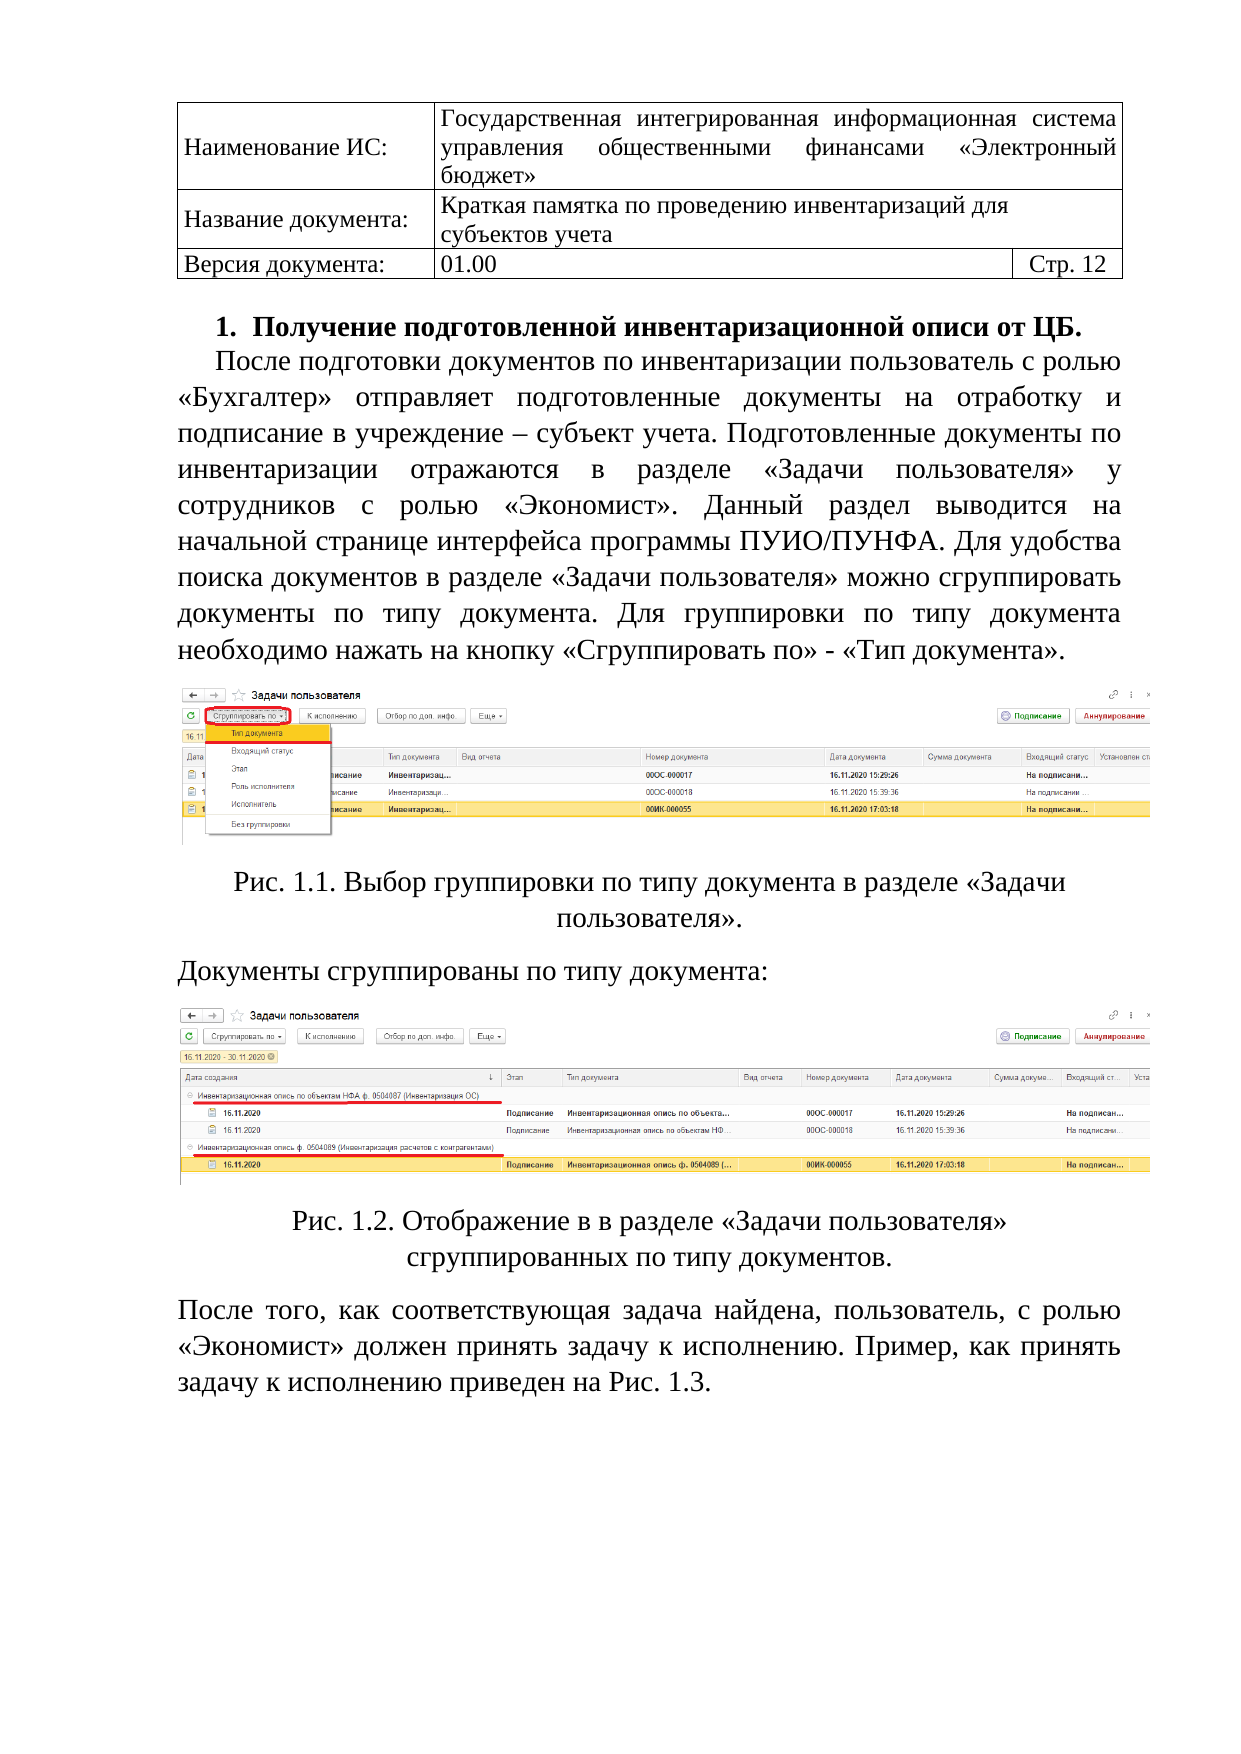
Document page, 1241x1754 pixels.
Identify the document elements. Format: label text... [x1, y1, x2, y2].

text Документы сгруппированы по типу документа: [177, 953, 1122, 986]
picture [177, 1005, 1150, 1185]
text Рис. 1.2. Отображение в в разделе «Задачи пользователя» сгруппированных по типу документов. [177, 1203, 1122, 1273]
list Получение подготовленной инвентаризационной описи от ЦБ. [215, 309, 1122, 343]
picture [177, 684, 1150, 845]
text После подготовки документов по инвентаризации пользователь с ролью «Бухгалтер» отправляет подготовленные документы на отработку и подписание в учреждение – субъект учета. Подготовленные документы по инвентаризации отражаются в разделе «Задачи пользователя» у сотрудников с ролью «Экономист». Данный раздел выводится на начальной странице интерфейса программы ПУИО/ПУНФА. Для удобства поиска документов в разделе «Задачи пользователя» можно сгруппировать документы по типу документа. Для группировки по типу документа необходимо нажать на кнопку «Сгруппировать по» - «Тип документа». [177, 343, 1122, 665]
text После того, как соответствующая задача найдена, пользователь, с ролью «Экономист» должен принять задачу к исполнению. Пример, как принять задачу к исполнению приведен на Рис. 1.3. [177, 1292, 1122, 1398]
text Рис. 1.1. Выбор группировки по типу документа в разделе «Задачи пользователя». [177, 864, 1122, 933]
